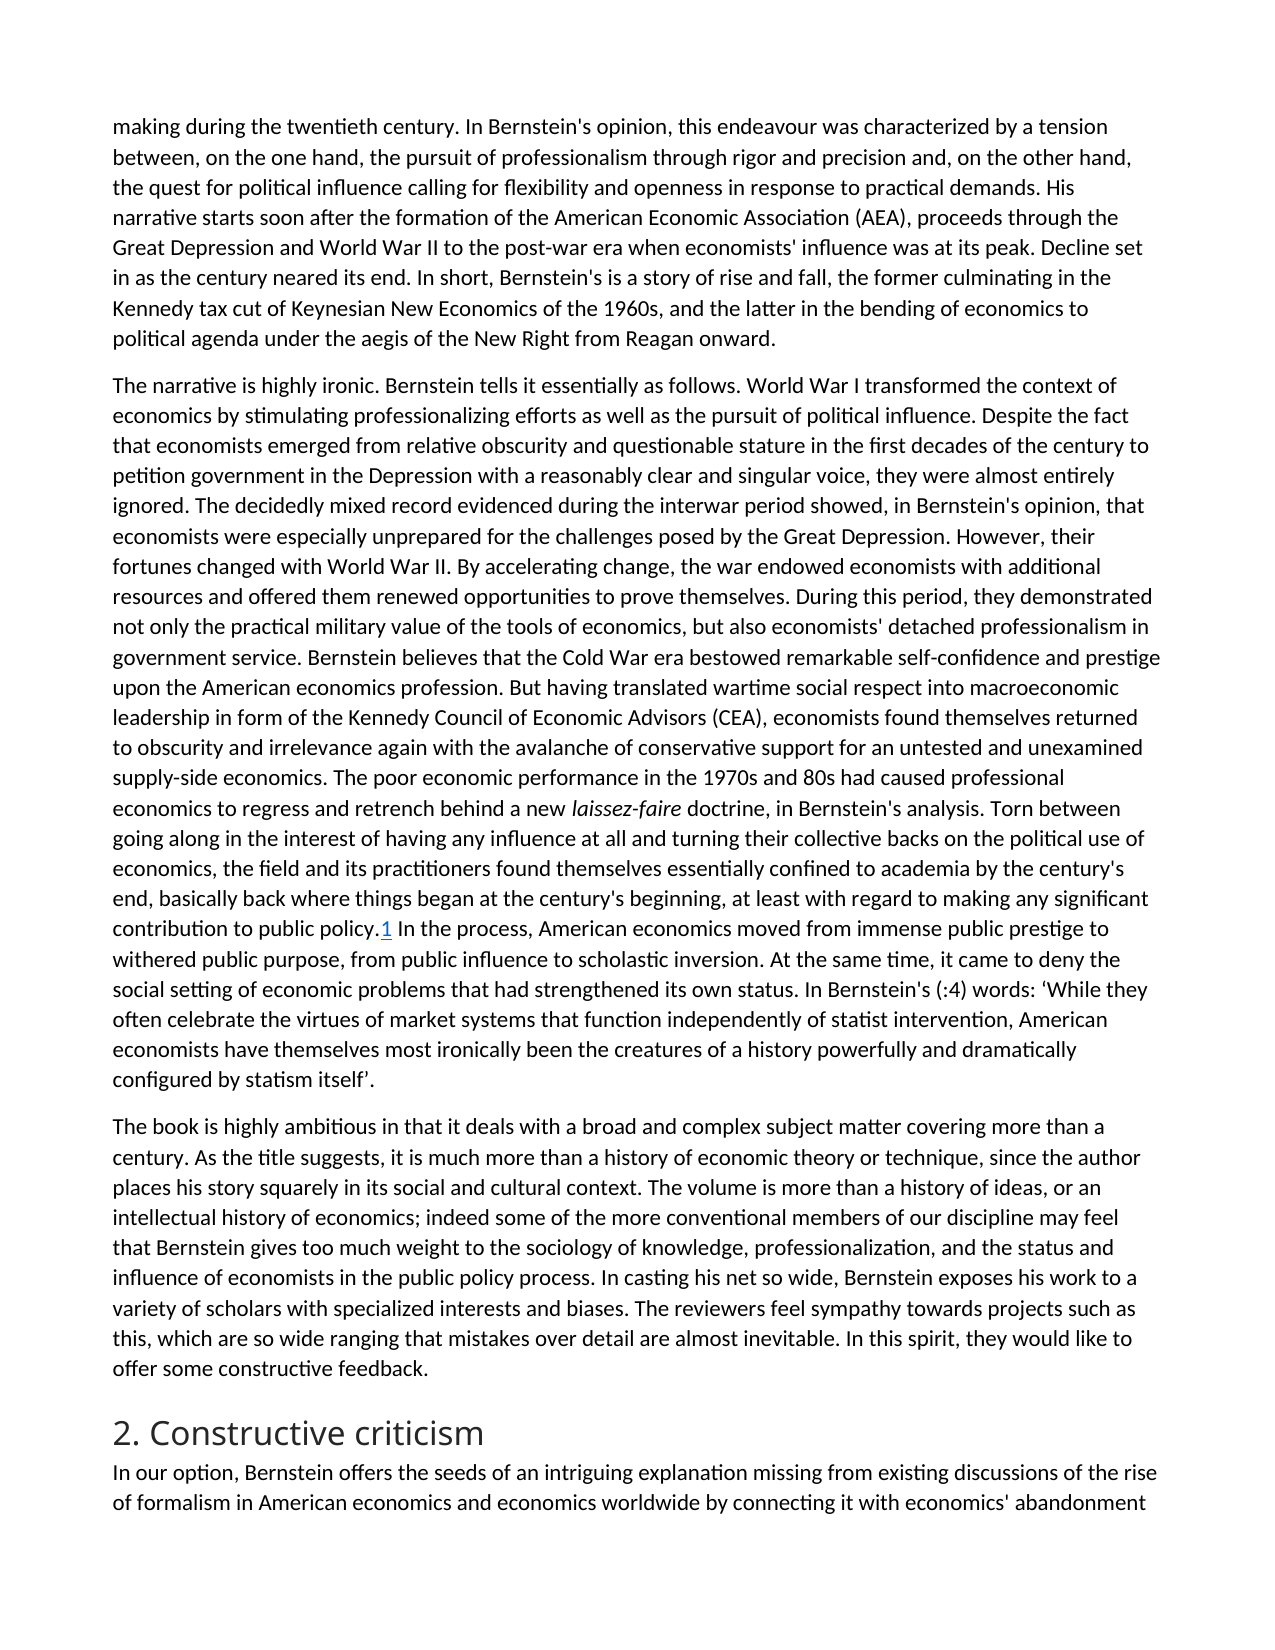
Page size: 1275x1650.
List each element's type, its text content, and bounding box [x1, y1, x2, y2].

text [112, 112, 1162, 352]
text The book is highly ambitious in that it deals with a broad and complex subject matter covering more than a century. As the title suggests, it is much more than a history of economic theory or technique, since the author places his story squarely in its social and cultural context. The volume is more than a history of ideas, or an intellectual history of economics; indeed some of the more conventional members of our discipline may feel that Bernstein gives too much weight to the sociology of knowledge, professionalization, and the status and influence of economists in the public policy process. In casting his net so wide, Bernstein exposes his work to a variety of scholars with specialized interests and biases. The reviewers feel sympathy towards projects such as this, which are so wide ranging that mistakes over detail are almost inevitable. In this spirit, they would like to offer some constructive feedback. [112, 1112, 1162, 1382]
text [112, 1458, 1162, 1517]
text The narrative is highly ironic. Bernstein tells it essentially as follows. World War I transformed the context of economics by stimulating professionalizing efforts as well as the pursuit of political influence. Despite the fact that economists emerged from relative obscurity and questionable stature in the first decades of the century to petition government in the Depression with a reasonably clear and singular voice, they were almost entirely ignored. The decidedly mixed record evidenced during the interwar period showed, in Bernstein's opinion, that economists were especially unprepared for the challenges posed by the Great Depression. However, their fortunes changed with World War II. By accelerating change, the war endowed economists with additional resources and offered them renewed opportunities to prove themselves. During this period, they demonstrated not only the practical military value of the tools of economics, but also economists' detached professionalism in government service. Bernstein believes that the Cold War era bestowed remarkable self-confidence and prestige upon the American economics profession. But having translated wartime social respect into macroeconomic leadership in form of the Kennedy Council of Economic Advisors (CEA), economists found themselves returned to obscurity and irrelevance again with the avalanche of conservative support for an untested and unexamined supply-side economics. The poor economic performance in the 1970s and 80s had caused professional economics to regress and retrench behind a new laissez-faire doctrine, in Bernstein's analysis. Torn between going along in the interest of having any influence at all and turning their collective backs on the political use of economics, the field and its practitioners found themselves essentially confined to academia by the century's end, basically back where things began at the century's beginning, at least with regard to making any significant contribution to public policy.1 In the process, American economics moved from immense public prestige to withered public purpose, from public influence to scholastic inversion. At the same time, it came to deny the social setting of economic problems that had strengthened its own status. In Bernstein's (:4) words: ‘While they often celebrate the virtues of market systems that function independently of statist intervention, American economists have themselves most ironically been the creatures of a history powerfully and dramatically configured by statism itself’. [112, 371, 1162, 1094]
subtitle 2. Constructive criticism [112, 1409, 1162, 1455]
